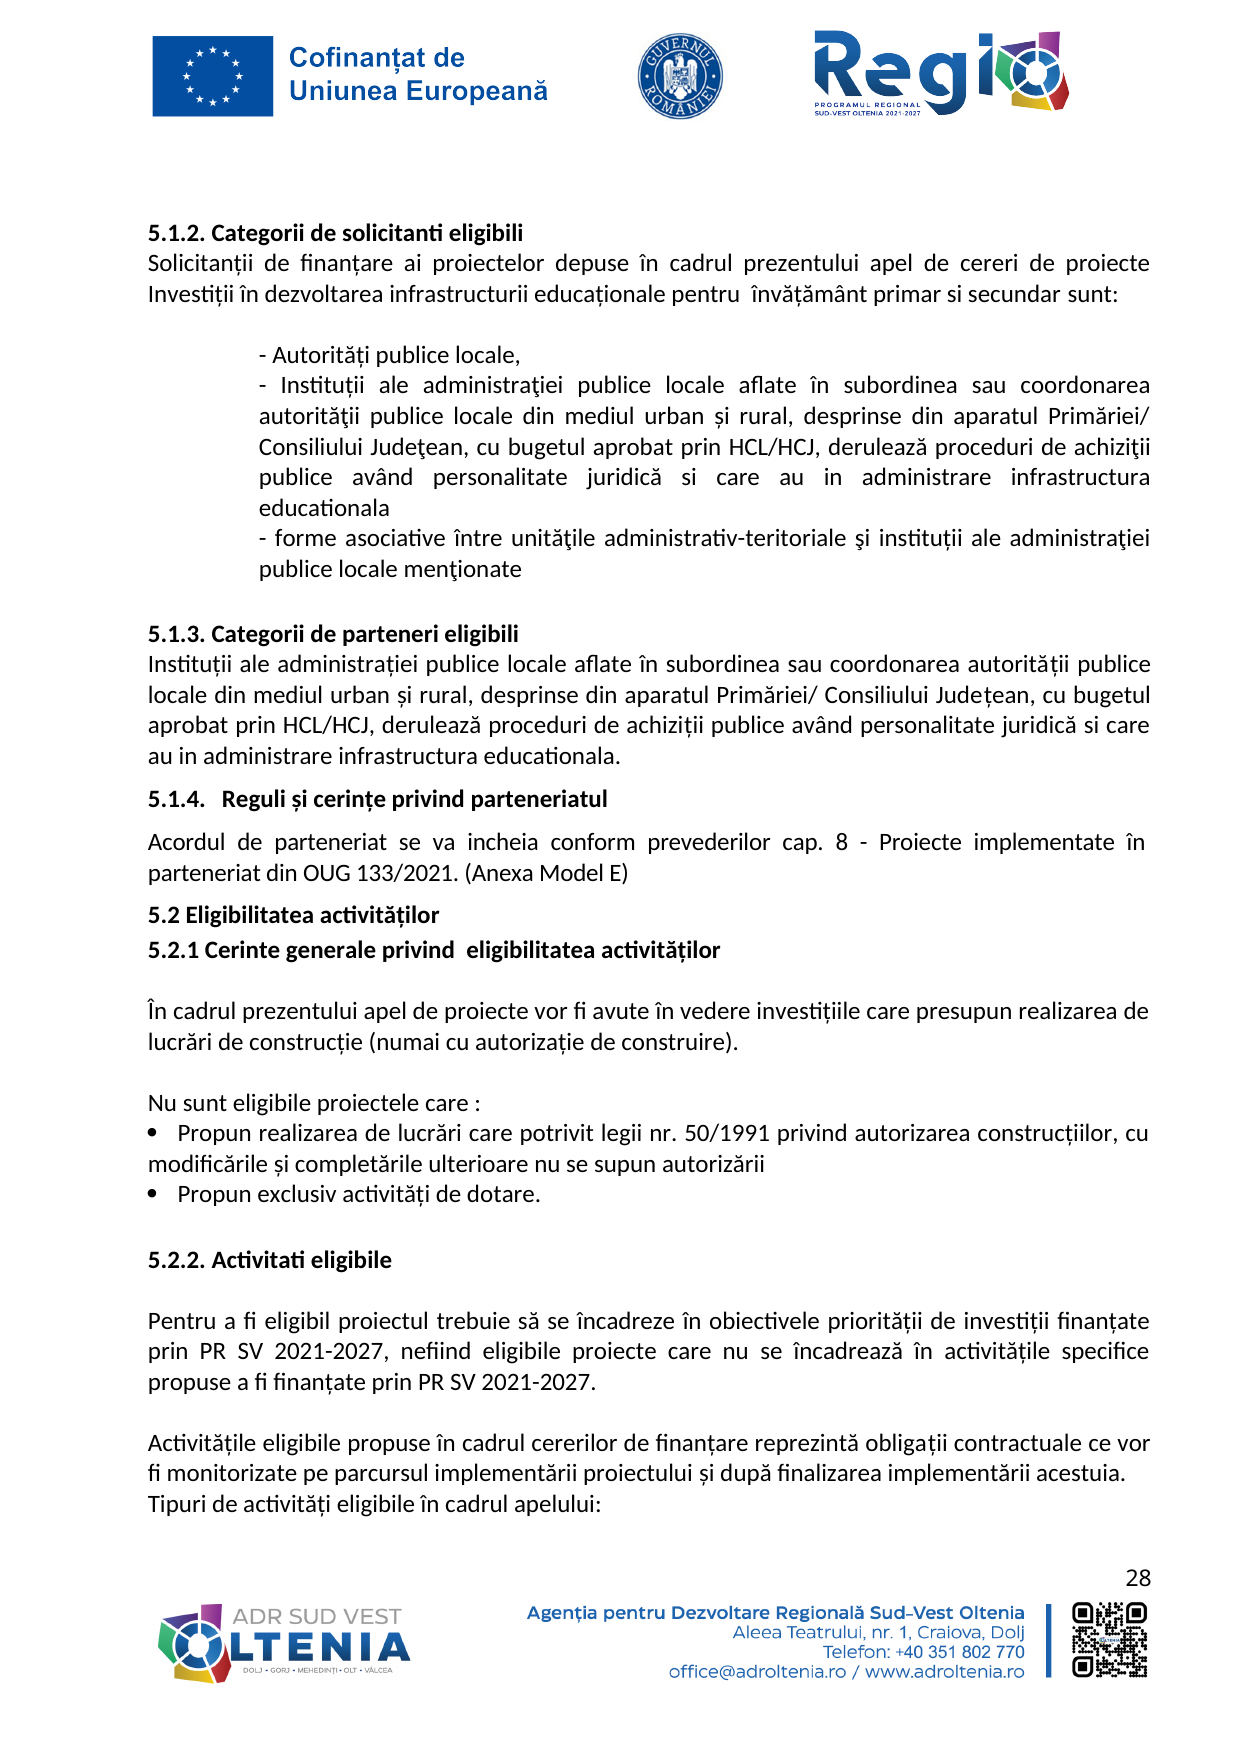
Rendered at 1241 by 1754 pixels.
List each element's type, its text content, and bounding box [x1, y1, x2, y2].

list - Instituții ale administraţiei publice locale aflate în subordinea sau coordonarea autorităţii publice locale din mediul urban și rural, desprinse din aparatul Primăriei/ Consiliului Judeţean, cu bugetul aprobat prin HCL/HCJ, derulează proceduri de achiziţii publice având personalitate juridică si care au in administrare infrastructura educationala [259, 370, 1152, 522]
subtitle 5.2 Eligibilitatea activităților [148, 900, 1152, 930]
subtitle 5.1.3. Categorii de parteneri eligibili [148, 618, 1152, 648]
text Activităţile eligibile propuse în cadrul cererilor de finanțare reprezintă obligaţii contractuale ce vor fi monitorizate pe parcursul implementării proiectului şi după finalizarea implementării acestuia. [148, 1427, 1152, 1488]
subtitle 5.2.1 Cerinte generale privind eligibilitatea activităților [148, 934, 1152, 965]
text Solicitanții de finanțare ai proiectelor depuse în cadrul prezentului apel de cereri de proiecte Investiții în dezvoltarea infrastructurii educaționale pentru învățământ primar si secundar sunt: [148, 248, 1152, 309]
text Acordul de parteneriat se va incheia conform prevederilor cap. 8 - Proiecte implementate în parteneriat din OUG 133/2021. (Anexa Model E) [148, 826, 1146, 887]
list - forme asociative între unităţile administrativ-teritoriale şi instituții ale administraţiei publice locale menţionate [259, 522, 1152, 583]
list Propun exclusiv activități de dotare. [148, 1178, 1152, 1209]
subtitle 5.1.4. Reguli și cerințe privind parteneriatul [148, 783, 1152, 814]
picture [812, 29, 1071, 119]
list Propun realizarea de lucrări care potrivit legii nr. 50/1991 privind autorizarea construcțiilor, cu modificările și completările ulterioare nu se supun autorizării [148, 1117, 1152, 1178]
list - Autorități publice locale, [259, 339, 1152, 370]
text Tipuri de activități eligibile în cadrul apelului: [148, 1488, 1152, 1518]
picture [633, 31, 728, 121]
subtitle 5.1.2. Categorii de solicitanti eligibili [148, 217, 1152, 248]
text În cadrul prezentului apel de proiecte vor fi avute în vedere investițiile care presupun realizarea de lucrări de construcție (numai cu autorizație de construire). [148, 995, 1152, 1056]
text Instituții ale administraţiei publice locale aflate în subordinea sau coordonarea autorităţii publice locale din mediul urban și rural, desprinse din aparatul Primăriei/ Consiliului Judeţean, cu bugetul aprobat prin HCL/HCJ, derulează proceduri de achiziţii publice având personalitate juridică si care au in administrare infrastructura educationala. [148, 648, 1152, 771]
picture [148, 1593, 1152, 1691]
text Pentru a fi eligibil proiectul trebuie să se încadreze în obiectivele priorității de investiții finanțate prin PR SV 2021-2027, nefiind eligibile proiecte care nu se încadrează în activitățile specifice propuse a fi finanțate prin PR SV 2021-2027. [148, 1305, 1152, 1396]
text Nu sunt eligibile proiectele care : [148, 1087, 1152, 1117]
subtitle 5.2.2. Activitati eligibile [148, 1244, 1152, 1274]
picture [147, 31, 550, 120]
